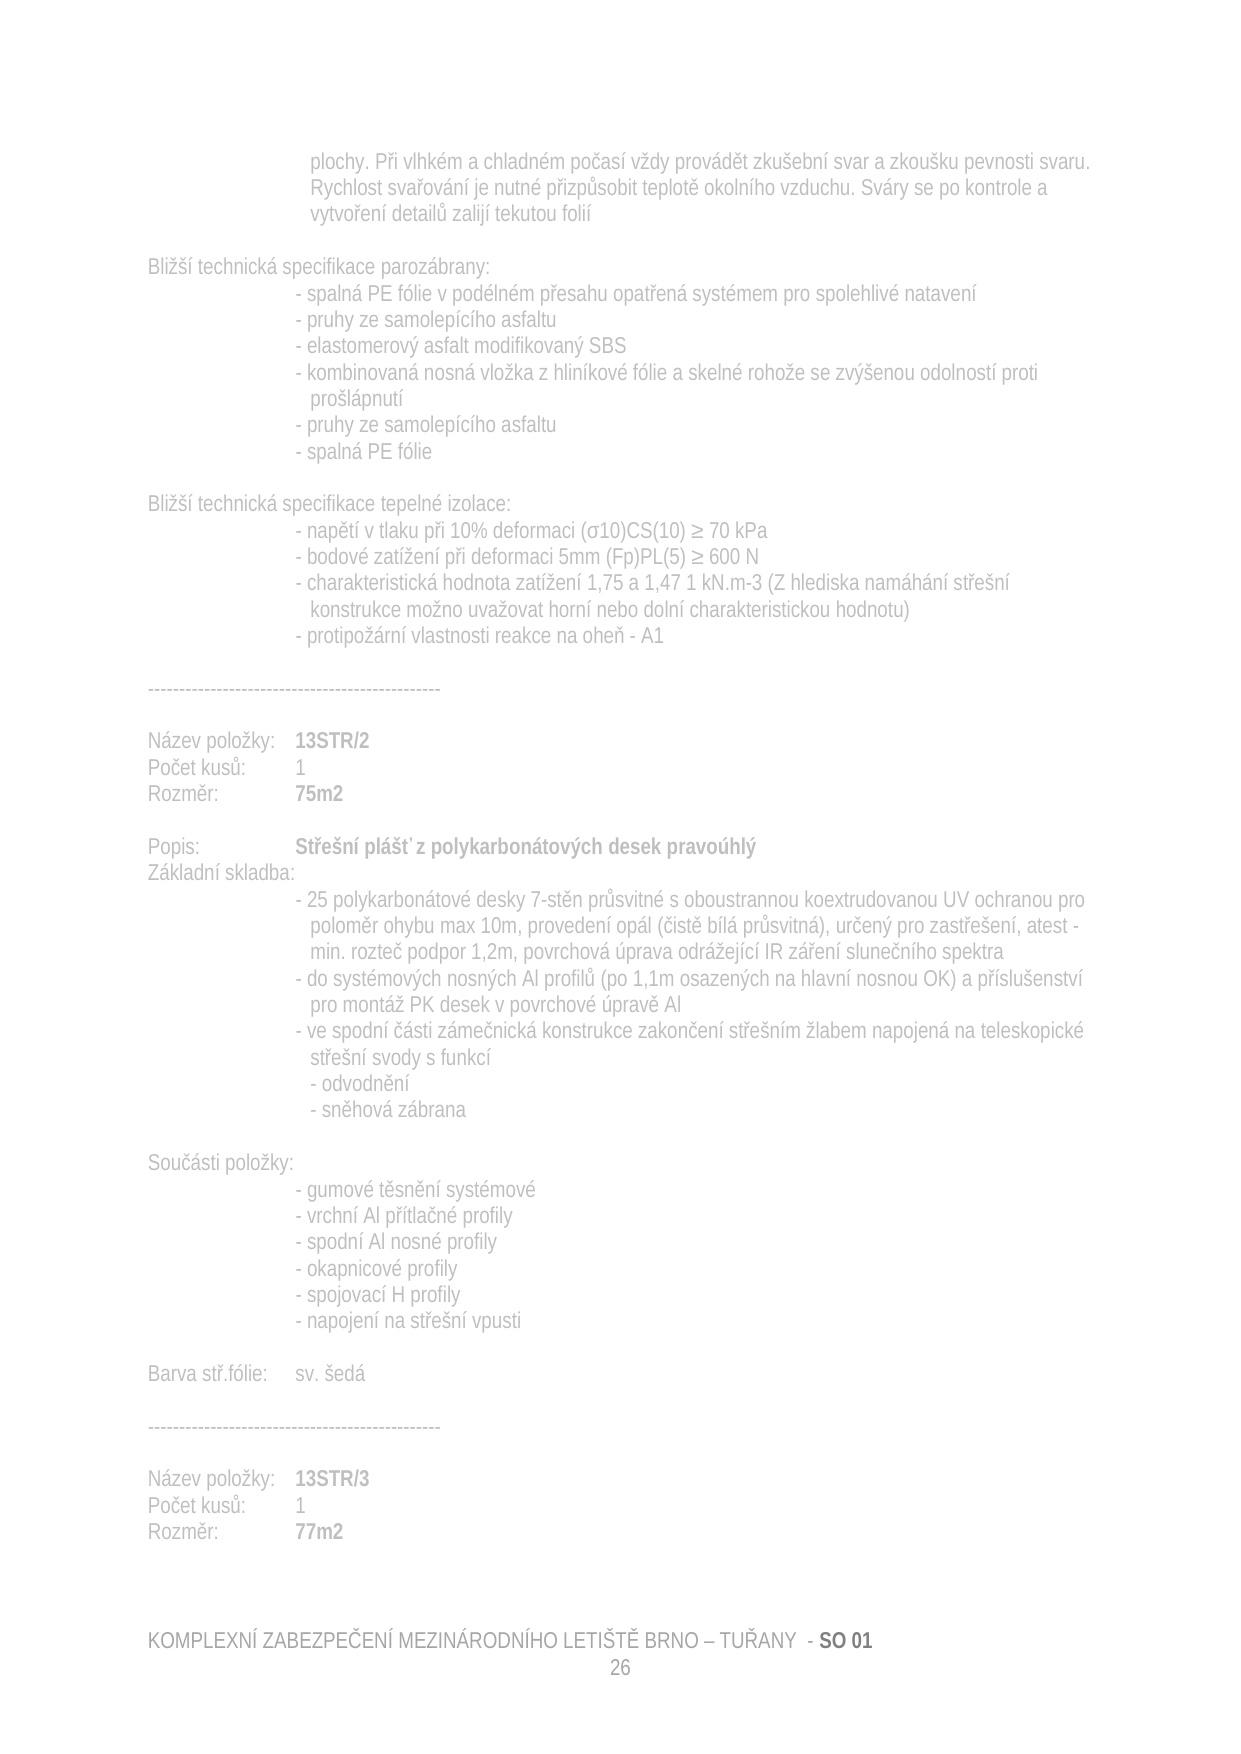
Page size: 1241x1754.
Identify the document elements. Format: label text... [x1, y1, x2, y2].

text Součásti položky: [148, 1149, 1092, 1176]
text Název položky: 13STR/3 [148, 1465, 1092, 1492]
text Bližší technická specifikace tepelné izolace: [148, 490, 1092, 517]
text Název položky: 13STR/2 [148, 727, 1092, 754]
text - pruhy ze samolepícího asfaltu [295, 306, 1092, 332]
text - charakteristická hodnota zatížení 1,75 a 1,47 1 kN.m-3 (Z hlediska namáhání střešní konstrukce možno uvažovat horní nebo dolní charakteristickou hodnotu) [295, 569, 1092, 622]
text - sněhová zábrana [295, 1096, 1092, 1123]
text ----------------------------------------------- [148, 1413, 1092, 1439]
text - spojovací H profily [295, 1281, 1092, 1307]
text - do systémových nosných Al profilů (po 1,1m osazených na hlavní nosnou OK) a příslušenství pro montáž PK desek v povrchové úpravě Al [295, 965, 1092, 1017]
text - spalná PE fólie v podélném přesahu opatřená systémem pro spolehlivé natavení [295, 279, 1092, 306]
text - elastomerový asfalt modifikovaný SBS [295, 332, 1092, 358]
text - gumové těsnění systémové [295, 1176, 1092, 1202]
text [295, 148, 1092, 227]
text Základní skladba: [148, 859, 1092, 886]
text - kombinovaná nosná vložka z hliníkové fólie a skelné rohože se zvýšenou odolností proti prošlápnutí [295, 358, 1092, 411]
text Barva stř.fólie: sv. šedá [148, 1360, 1092, 1386]
text - odvodnění [295, 1070, 1092, 1096]
text Bližší technická specifikace parozábrany: [148, 253, 1092, 279]
text Popis: Střešní plášť z polykarbonátových desek pravoúhlý [148, 833, 1092, 859]
text - pruhy ze samolepícího asfaltu [295, 411, 1092, 438]
text - spalná PE fólie [295, 438, 1092, 464]
text - bodové zatížení při deformaci 5mm (Fp)PL(5) ≥ 600 N [295, 543, 1092, 569]
text - protipožární vlastnosti reakce na oheň - A1 [295, 622, 1092, 648]
text Rozměr: 75m2 [148, 780, 1092, 807]
text - okapnicové profily [295, 1254, 1092, 1281]
text - ve spodní části zámečnická konstrukce zakončení střešním žlabem napojená na teleskopické střešní svody s funkcí [295, 1017, 1092, 1070]
text - 25 polykarbonátové desky 7-stěn průsvitné s oboustrannou koextrudovanou UV ochranou pro poloměr ohybu max 10m, provedení opál (čistě bílá průsvitná), určený pro zastřešení, atest - min. rozteč podpor 1,2m, povrchová úprava odrážející IR záření slunečního spektra [295, 886, 1092, 965]
text Počet kusů: 1 [148, 1492, 1092, 1518]
text - napětí v tlaku při 10% deformaci (σ10)CS(10) ≥ 70 kPa [295, 517, 1092, 543]
text Počet kusů: 1 [148, 754, 1092, 780]
text - vrchní Al přítlačné profily [295, 1202, 1092, 1228]
text ----------------------------------------------- [148, 675, 1092, 701]
text - napojení na střešní vpusti [295, 1307, 1092, 1334]
text - spodní Al nosné profily [295, 1228, 1092, 1254]
text Rozměr: 77m2 [148, 1518, 1092, 1544]
